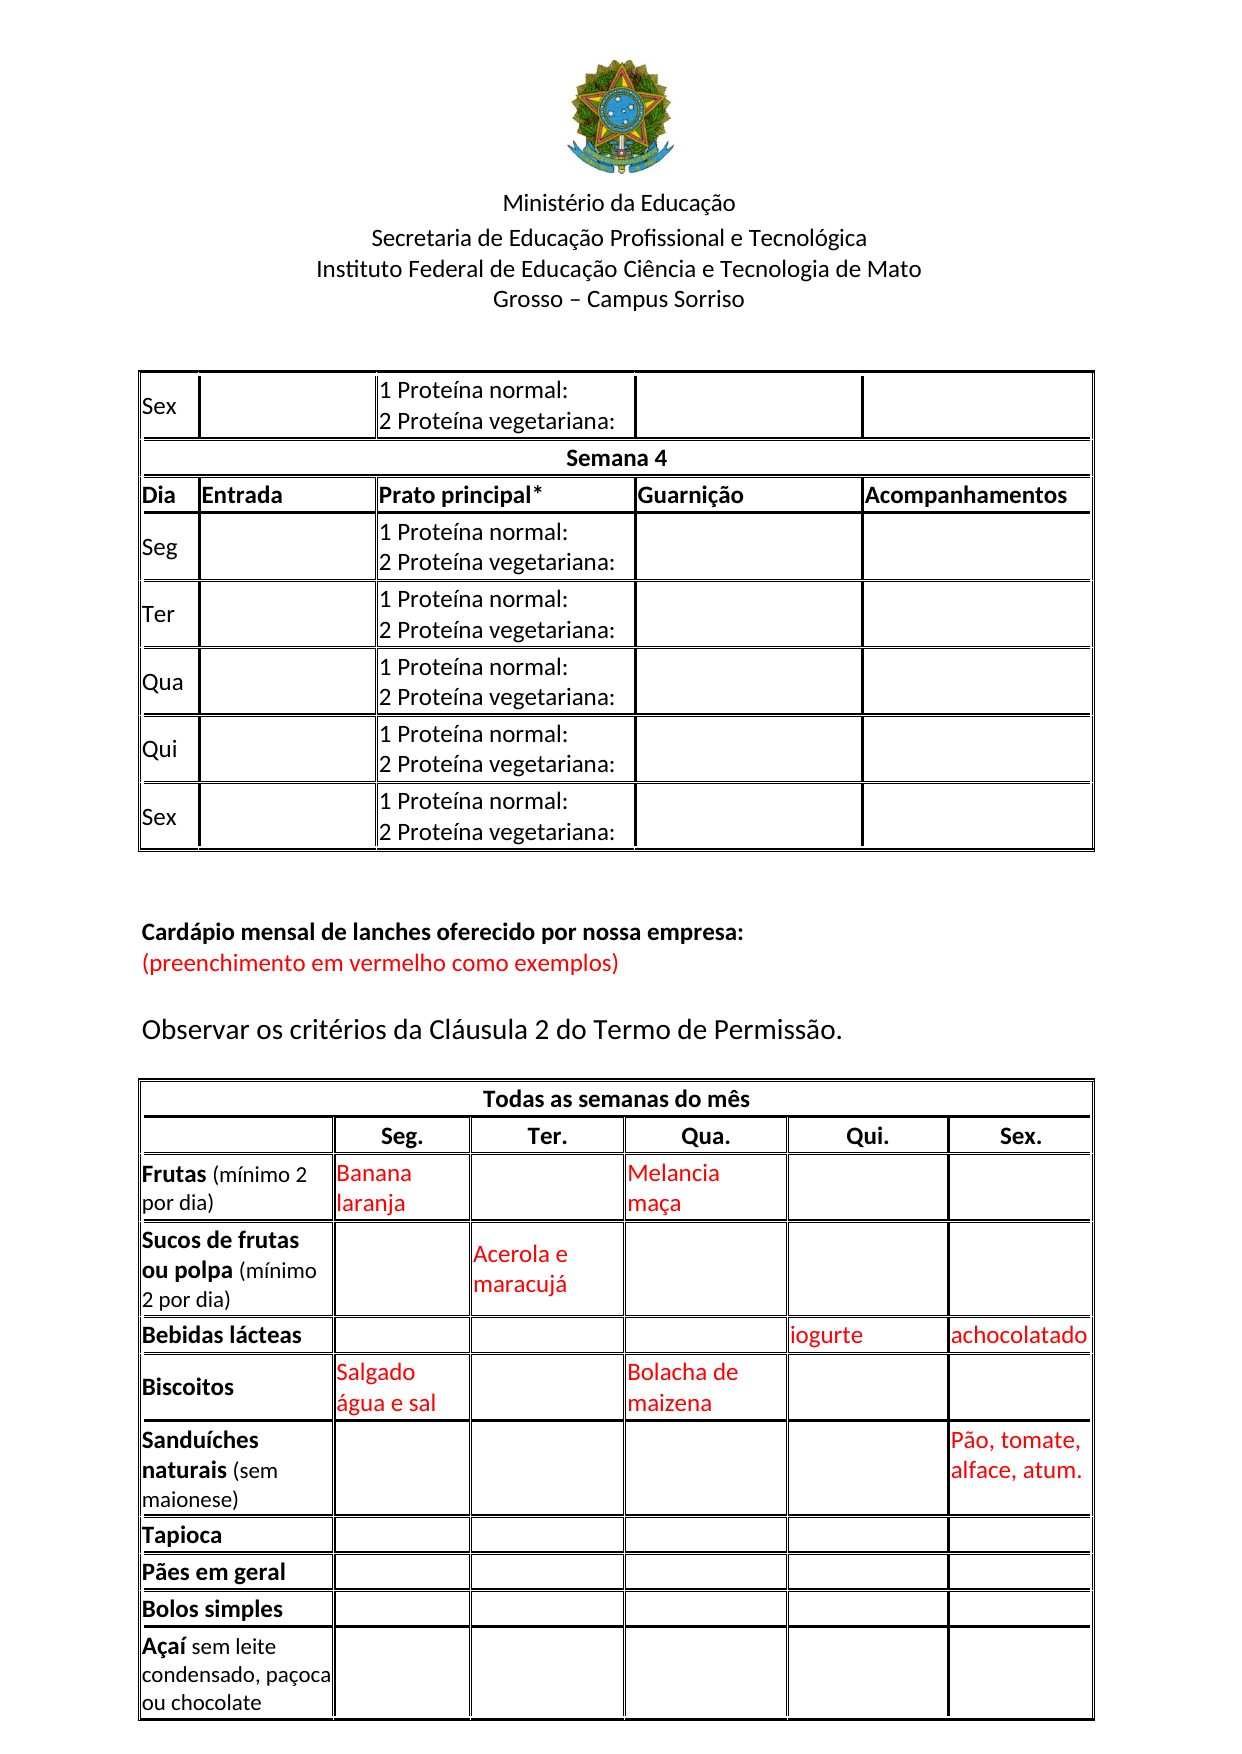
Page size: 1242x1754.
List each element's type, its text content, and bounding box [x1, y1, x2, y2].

table_cell [950, 1588, 1092, 1625]
table_cell Seg [141, 511, 198, 578]
table_cell [472, 1555, 623, 1588]
table_cell Qua [139, 646, 199, 713]
table_cell [862, 781, 1093, 848]
table_cell [948, 1152, 1093, 1219]
table_cell iogurte [789, 1318, 947, 1352]
table_cell [862, 373, 1092, 437]
table_cell [472, 1518, 623, 1551]
table_cell [334, 1628, 471, 1718]
table_cell [472, 1592, 623, 1625]
table_cell Prato principal* [378, 478, 634, 511]
table_cell [471, 1628, 625, 1718]
table_cell Bolacha de maizena [626, 1355, 786, 1419]
table_cell Bebidas lácteas [139, 1315, 334, 1352]
table_cell [637, 649, 861, 713]
table_cell Sex [141, 372, 199, 437]
table_cell [472, 1155, 623, 1219]
table_cell Guarnição [637, 478, 861, 511]
table_cell Salgado água e sal [336, 1355, 469, 1419]
table_cell achocolatado [948, 1315, 1093, 1352]
table_cell [472, 1318, 623, 1352]
table_cell [472, 1422, 623, 1514]
table_cell Semana 4 [141, 437, 1092, 474]
table_cell [199, 373, 376, 437]
table_cell [789, 1355, 947, 1419]
table_cell Pães em geral [141, 1551, 332, 1588]
table_header Todas as semanas do mês [141, 1082, 1092, 1115]
table_cell Sex. [950, 1115, 1092, 1152]
table_cell [864, 713, 1092, 781]
table_cell [626, 1422, 786, 1514]
table_cell [472, 1355, 623, 1419]
table_cell [789, 1518, 947, 1551]
table_cell Ter [141, 579, 198, 646]
table_cell 1 Proteína normal: 2 Proteína vegetariana: [378, 582, 634, 646]
table_cell [626, 1223, 786, 1315]
picture [567, 60, 674, 174]
table_cell [626, 1518, 786, 1551]
table_cell Acerola e maracujá [472, 1223, 623, 1315]
table_cell [635, 373, 862, 437]
table_cell Sucos de frutas ou polpa (mínimo 2 por dia) [141, 1219, 332, 1315]
table_cell Biscoitos [139, 1352, 334, 1419]
table_cell Sex [139, 781, 199, 848]
table_cell [635, 784, 862, 848]
table_cell Seg. [336, 1118, 469, 1152]
table_cell [336, 1422, 469, 1514]
table_cell [788, 1628, 948, 1718]
table_cell [789, 1422, 947, 1514]
table_cell 1 Proteína normal: 2 Proteína vegetariana: [376, 372, 635, 437]
table_cell [141, 1115, 332, 1152]
table_cell Dia [141, 474, 198, 511]
table_cell 1 Proteína normal: 2 Proteína vegetariana: [378, 649, 634, 713]
table_cell [336, 1592, 469, 1625]
table_cell [637, 717, 861, 781]
table_cell [336, 1518, 469, 1551]
table_cell Melancia maça [626, 1155, 786, 1219]
table_cell [637, 514, 861, 578]
table_cell Ter. [472, 1118, 623, 1152]
table_cell Qui [141, 713, 198, 781]
table_cell [789, 1592, 947, 1625]
table_cell [336, 1318, 469, 1352]
table_cell Entrada [201, 478, 375, 511]
table_cell [948, 1352, 1093, 1419]
table_cell [626, 1555, 786, 1588]
text Cardápio mensal de lanches oferecido por nossa empresa: [142, 916, 1096, 946]
table_cell [201, 582, 375, 646]
table_cell [336, 1555, 469, 1588]
table_cell [864, 579, 1092, 646]
table_cell [789, 1555, 947, 1588]
table_cell 1 Proteína normal: 2 Proteína vegetariana: [378, 717, 634, 781]
table_cell [626, 1592, 786, 1625]
table_cell Tapioca [141, 1514, 332, 1551]
table_cell Pão, tomate, alface, atum. [950, 1419, 1092, 1514]
table_cell 1 Proteína normal: 2 Proteína vegetariana: [378, 514, 634, 578]
table_cell Açaí sem leite condensado, paçoca ou chocolate [141, 1625, 334, 1718]
table_cell Qui. [789, 1118, 947, 1152]
table_cell [201, 514, 375, 578]
table_cell [625, 1628, 787, 1718]
table_cell [789, 1155, 947, 1219]
text (preenchimento em vermelho como exemplos) [142, 947, 1096, 978]
table_cell Qua. [626, 1118, 786, 1152]
table_cell 1 Proteína normal: 2 Proteína vegetariana: [376, 784, 635, 848]
table_cell [201, 649, 375, 713]
table_cell [950, 1551, 1092, 1588]
table_cell [950, 1514, 1092, 1551]
table_cell Bolos simples [141, 1588, 332, 1625]
text Observar os critérios da Cláusula 2 do Termo de Permissão. [142, 1011, 1096, 1046]
table_cell [948, 1625, 1092, 1718]
table_cell Sanduíches naturais (sem maionese) [141, 1419, 332, 1514]
table_cell [862, 646, 1093, 713]
table_cell Banana laranja [336, 1155, 469, 1219]
table_cell [336, 1223, 469, 1315]
table_cell [626, 1318, 786, 1352]
table_cell Frutas (mínimo 2 por dia) [139, 1152, 334, 1219]
table_cell [789, 1223, 947, 1315]
table_cell [637, 582, 861, 646]
table_cell [199, 784, 376, 848]
table_cell [950, 1219, 1092, 1315]
table_cell [201, 717, 375, 781]
table_cell Acompanhamentos [864, 474, 1092, 511]
table_cell [864, 511, 1092, 578]
